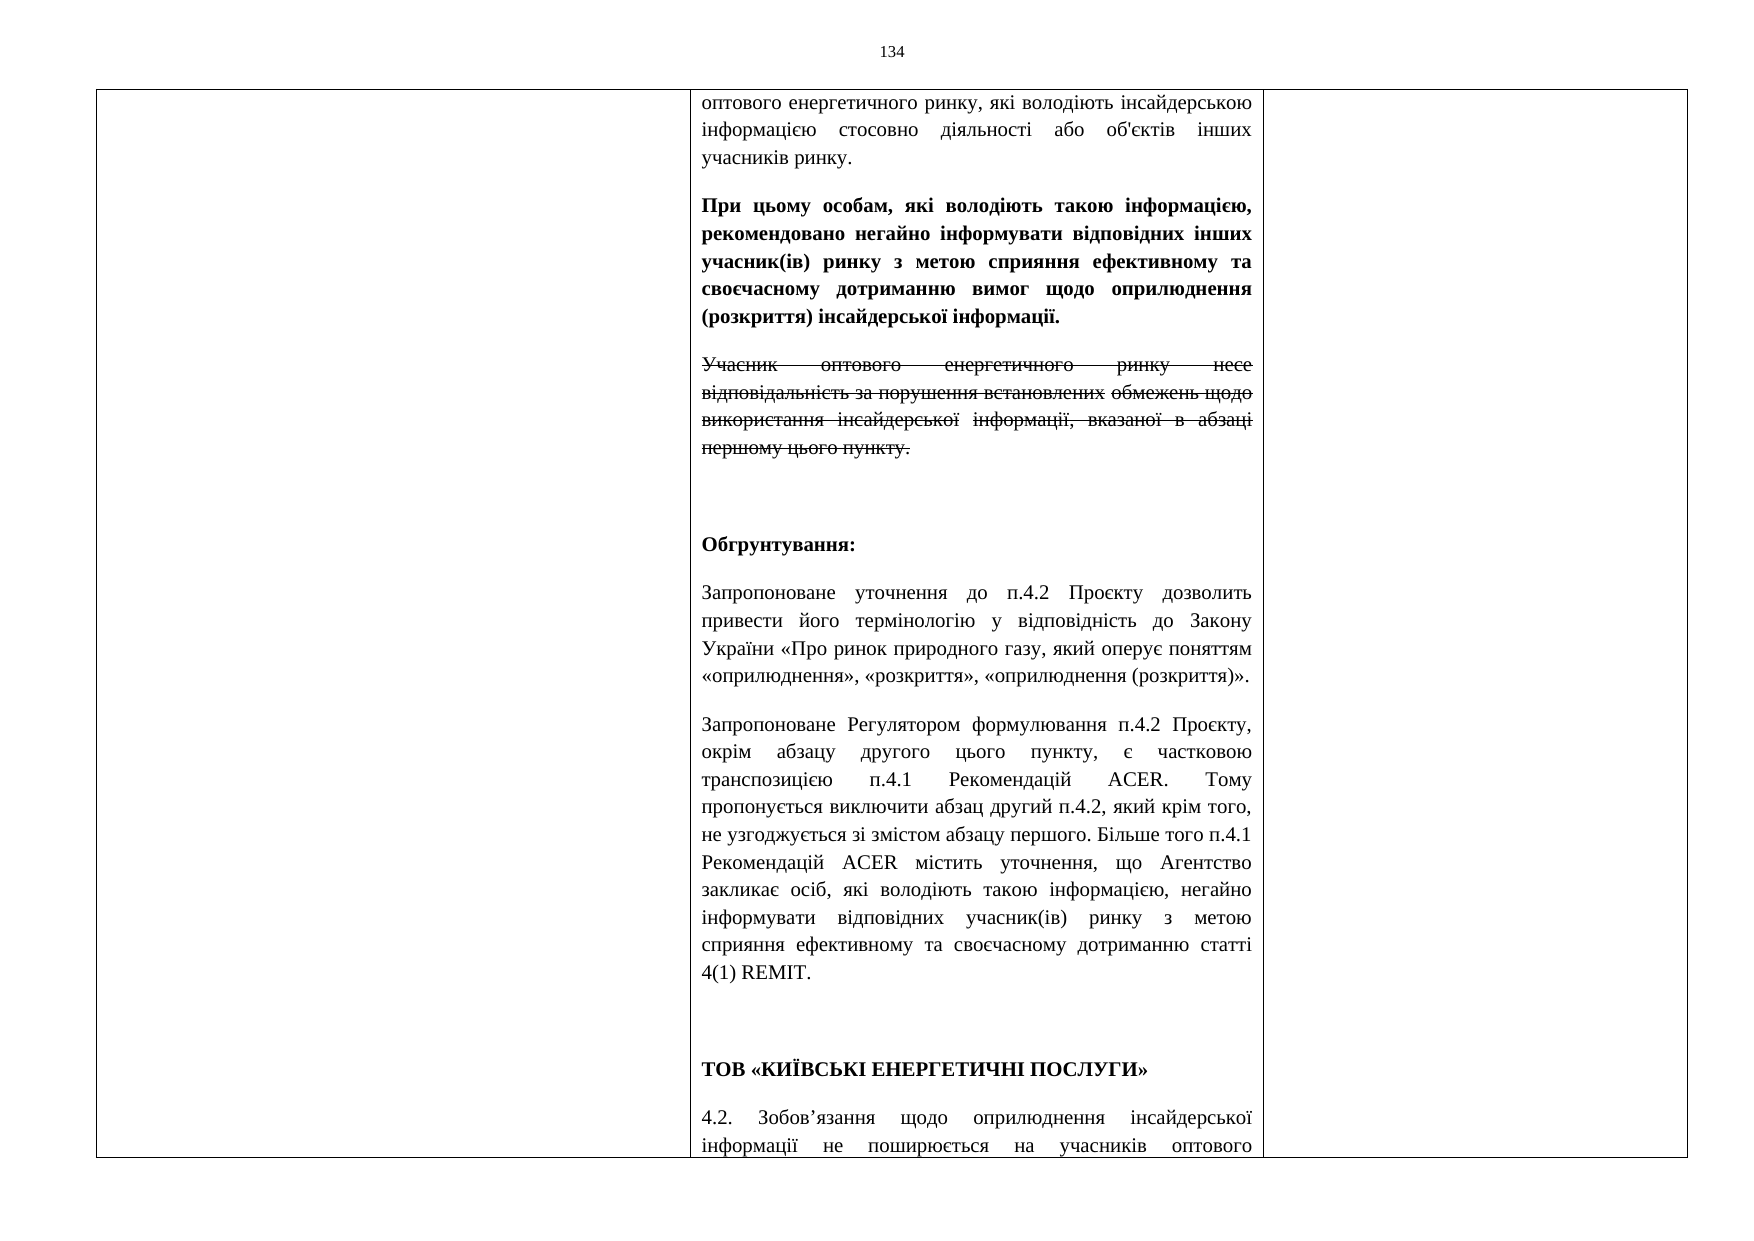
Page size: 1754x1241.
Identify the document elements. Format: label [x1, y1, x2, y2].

table_cell [691, 90, 1263, 1157]
table_cell [1264, 90, 1687, 1157]
table_cell [97, 90, 690, 1157]
